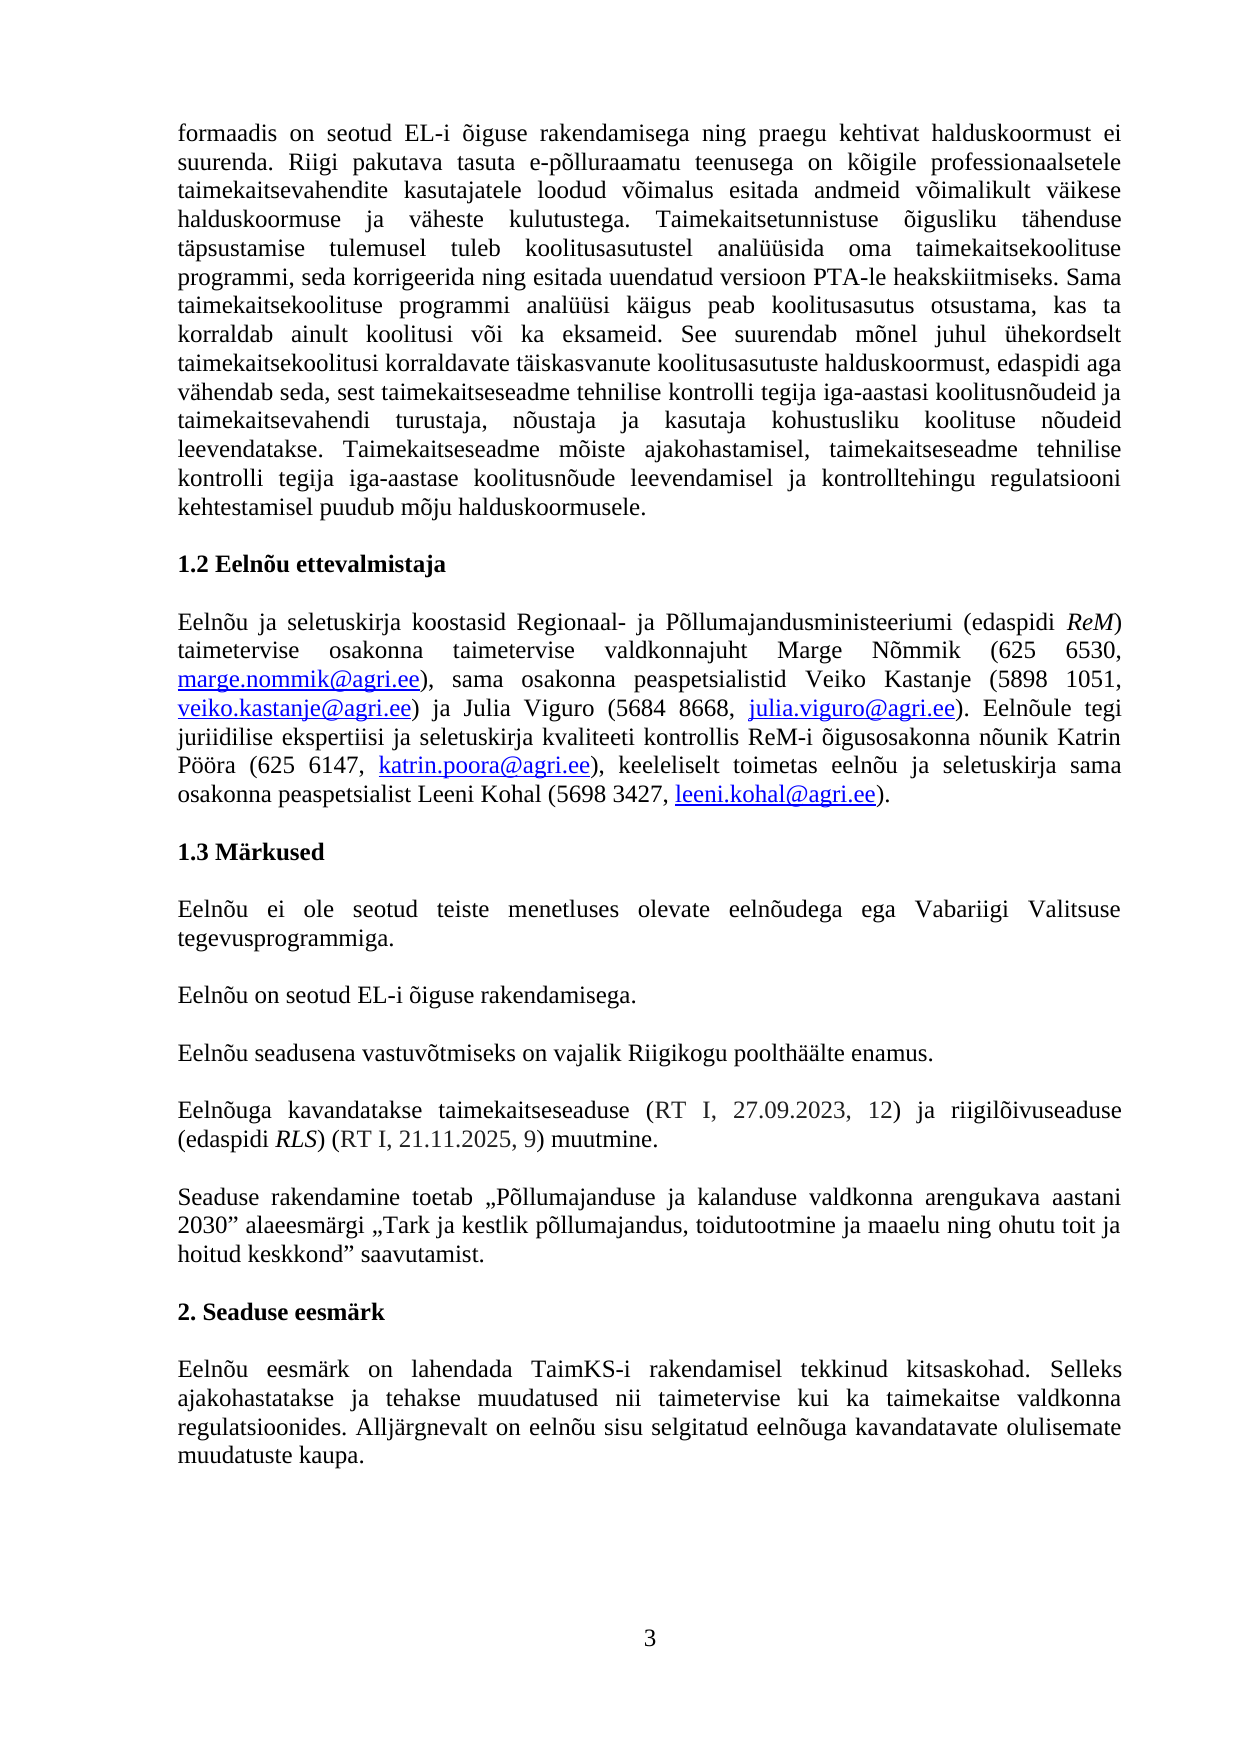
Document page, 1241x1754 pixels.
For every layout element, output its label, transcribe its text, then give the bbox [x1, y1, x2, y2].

text 1.2 Eelnõu ettevalmistaja [177, 549, 1122, 578]
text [177, 118, 1122, 521]
text Eelnõu on seotud EL-i õiguse rakendamisega. [177, 981, 1122, 1009]
text Eelnõu ja seletuskirja koostasid Regionaal- ja Põllumajandusministeeriumi (edaspidi ReM) taimetervise osakonna taimetervise valdkonnajuht Marge Nõmmik (625 6530, marge.nommik@agri.ee), sama osakonna peaspetsialistid Veiko Kastanje (5898 1051, veiko.kastanje@agri.ee) ja Julia Viguro (5684 8668, julia.viguro@agri.ee). Eelnõule tegi juriidilise ekspertiisi ja seletuskirja kvaliteeti kontrollis ReM-i õigusosakonna nõunik Katrin Pööra (625 6147, katrin.poora@agri.ee), keeleliselt toimetas eelnõu ja seletuskirja sama osakonna peaspetsialist Leeni Kohal (5698 3427, leeni.kohal@agri.ee). [177, 607, 1122, 808]
text Eelnõuga kavandatakse taimekaitseseaduse (RT I, 27.09.2023, 12) ja riigilõivuseaduse (edaspidi RLS) (RT I, 21.11.2025, 9) muutmine. [177, 1096, 1122, 1153]
text Seaduse rakendamine toetab „Põllumajanduse ja kalanduse valdkonna arengukava aastani 2030” alaeesmärgi „Tark ja kestlik põllumajandus, toidutootmine ja maaelu ning ohutu toit ja hoitud keskkond” saavutamist. [177, 1182, 1122, 1268]
text Eelnõu eesmärk on lahendada TaimKS-i rakendamisel tekkinud kitsaskohad. Selleks ajakohastatakse ja tehakse muudatused nii taimetervise kui ka taimekaitse valdkonna regulatsioonides. Alljärgnevalt on eelnõu sisu selgitatud eelnõuga kavandatavate olulisemate muudatuste kaupa. [177, 1354, 1122, 1469]
text 2. Seaduse eesmärk [177, 1297, 1122, 1326]
text Eelnõu seadusena vastuvõtmiseks on vajalik Riigikogu poolthäälte enamus. [177, 1038, 1122, 1067]
text 1.3 Märkused [177, 837, 1122, 866]
text Eelnõu ei ole seotud teiste menetluses olevate eelnõudega ega Vabariigi Valitsuse tegevusprogrammiga. [177, 894, 1122, 952]
